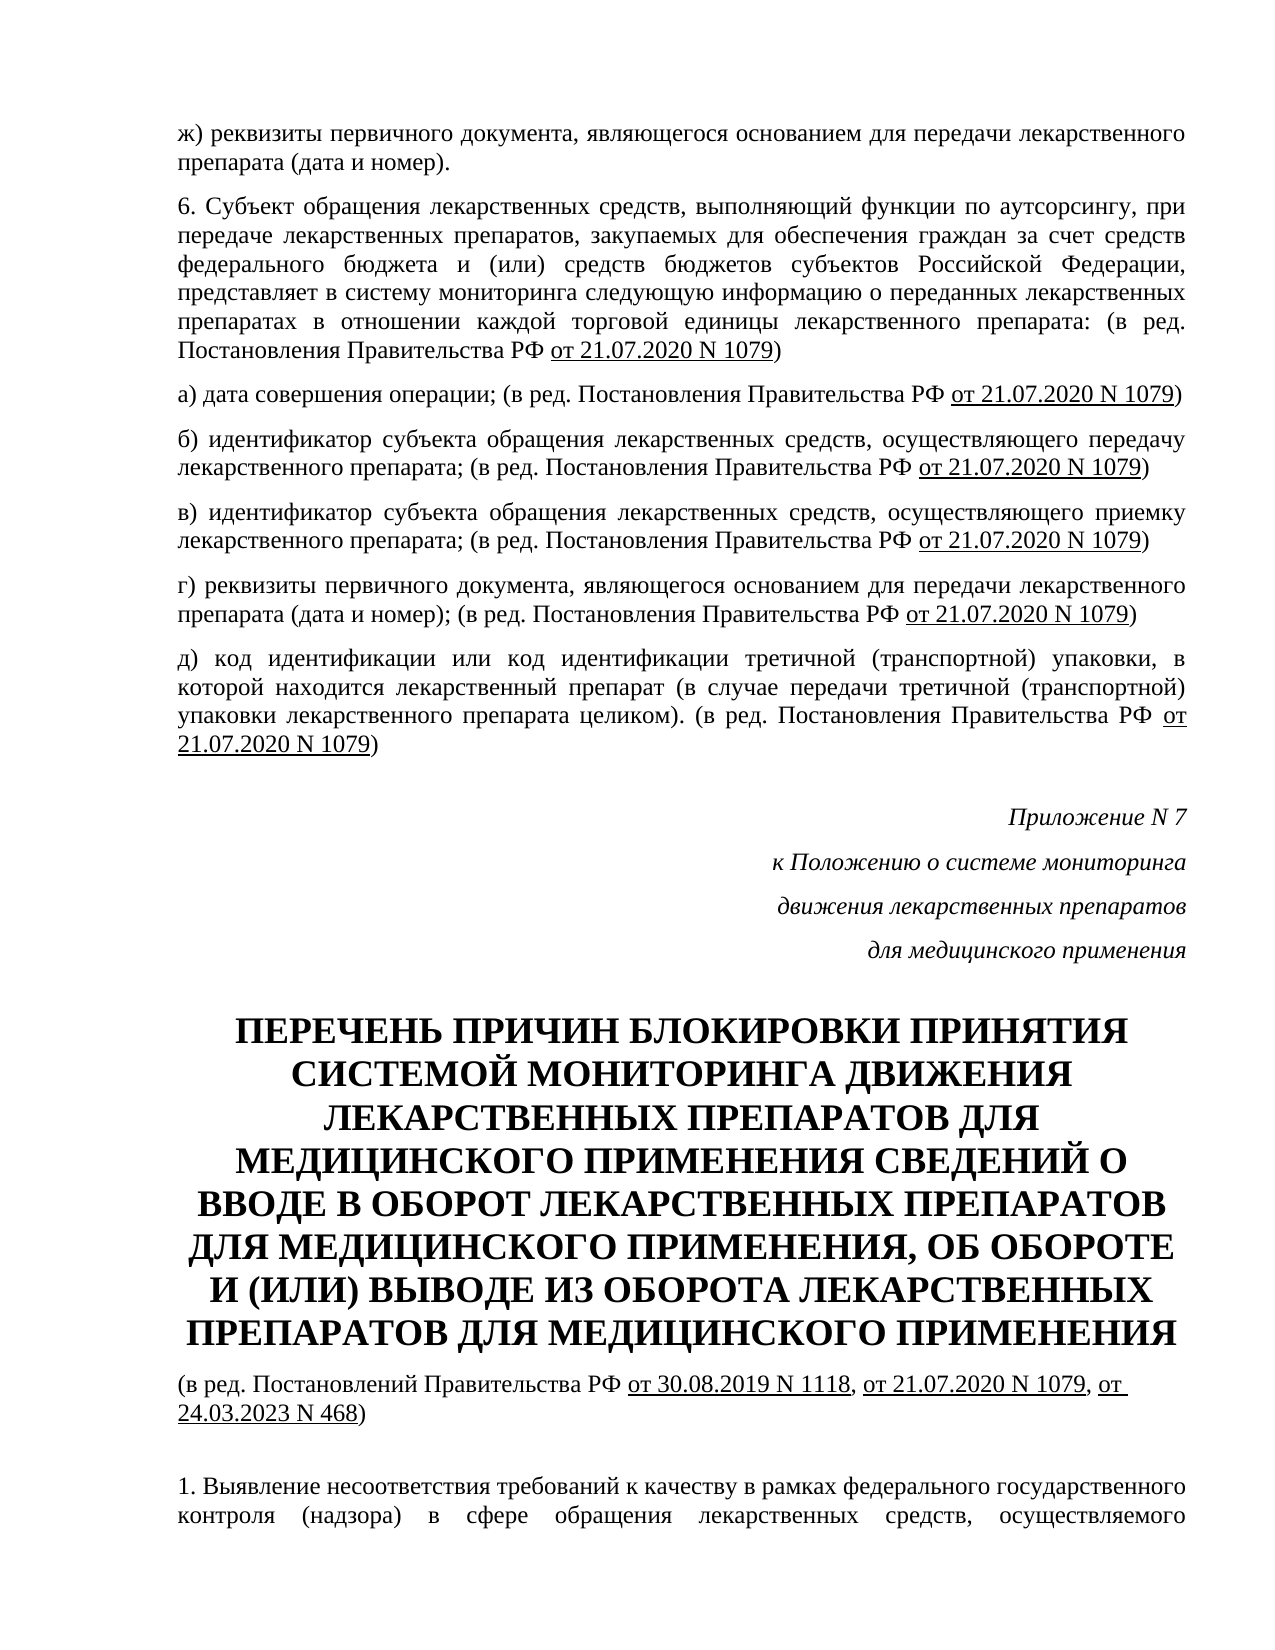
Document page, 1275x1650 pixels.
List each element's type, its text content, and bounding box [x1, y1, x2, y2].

text в) идентификатор субъекта обращения лекарственных средств, осуществляющего приемку лекарственного препарата; (в ред. Постановления Правительства РФ от 21.07.2020 N 1079) [177, 497, 1186, 554]
text б) идентификатор субъекта обращения лекарственных средств, осуществляющего передачу лекарственного препарата; (в ред. Постановления Правительства РФ от 21.07.2020 N 1079) [177, 424, 1186, 481]
text ж) реквизиты первичного документа, являющегося основанием для передачи лекарственного препарата (дата и номер). [177, 118, 1186, 176]
text д) код идентификации или код идентификации третичной (транспортной) упаковки, в которой находится лекарственный препарат (в случае передачи третичной (транспортной) упаковки лекарственного препарата целиком). (в ред. Постановления Правительства РФ от 21.07.2020 N 1079) [177, 643, 1186, 758]
text движения лекарственных препаратов [177, 891, 1186, 920]
text к Положению о системе мониторинга [177, 847, 1186, 876]
text (в ред. Постановлений Правительства РФ от 30.08.2019 N 1118, от 21.07.2020 N 1079, от 24.03.2023 N 468) [177, 1369, 1186, 1427]
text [177, 1471, 1186, 1529]
text а) дата совершения операции; (в ред. Постановления Правительства РФ от 21.07.2020 N 1079) [177, 379, 1186, 408]
text Приложение N 7 [177, 802, 1186, 831]
text 6. Субъект обращения лекарственных средств, выполняющий функции по аутсорсингу, при передаче лекарственных препаратов, закупаемых для обеспечения граждан за счет средств федерального бюджета и (или) средств бюджетов субъектов Российской Федерации, представляет в систему мониторинга следующую информацию о переданных лекарственных препаратах в отношении каждой торговой единицы лекарственного препарата: (в ред. Постановления Правительства РФ от 21.07.2020 N 1079) [177, 191, 1186, 364]
text ПЕРЕЧЕНЬ ПРИЧИН БЛОКИРОВКИ ПРИНЯТИЯ СИСТЕМОЙ МОНИТОРИНГА ДВИЖЕНИЯ ЛЕКАРСТВЕННЫХ ПРЕПАРАТОВ ДЛЯ МЕДИЦИНСКОГО ПРИМЕНЕНИЯ СВЕДЕНИЙ О ВВОДЕ В ОБОРОТ ЛЕКАРСТВЕННЫХ ПРЕПАРАТОВ ДЛЯ МЕДИЦИНСКОГО ПРИМЕНЕНИЯ, ОБ ОБОРОТЕ И (ИЛИ) ВЫВОДЕ ИЗ ОБОРОТА ЛЕКАРСТВЕННЫХ ПРЕПАРАТОВ ДЛЯ МЕДИЦИНСКОГО ПРИМЕНЕНИЯ [177, 1009, 1186, 1354]
text для медицинского применения [177, 936, 1186, 964]
text г) реквизиты первичного документа, являющегося основанием для передачи лекарственного препарата (дата и номер); (в ред. Постановления Правительства РФ от 21.07.2020 N 1079) [177, 570, 1186, 627]
